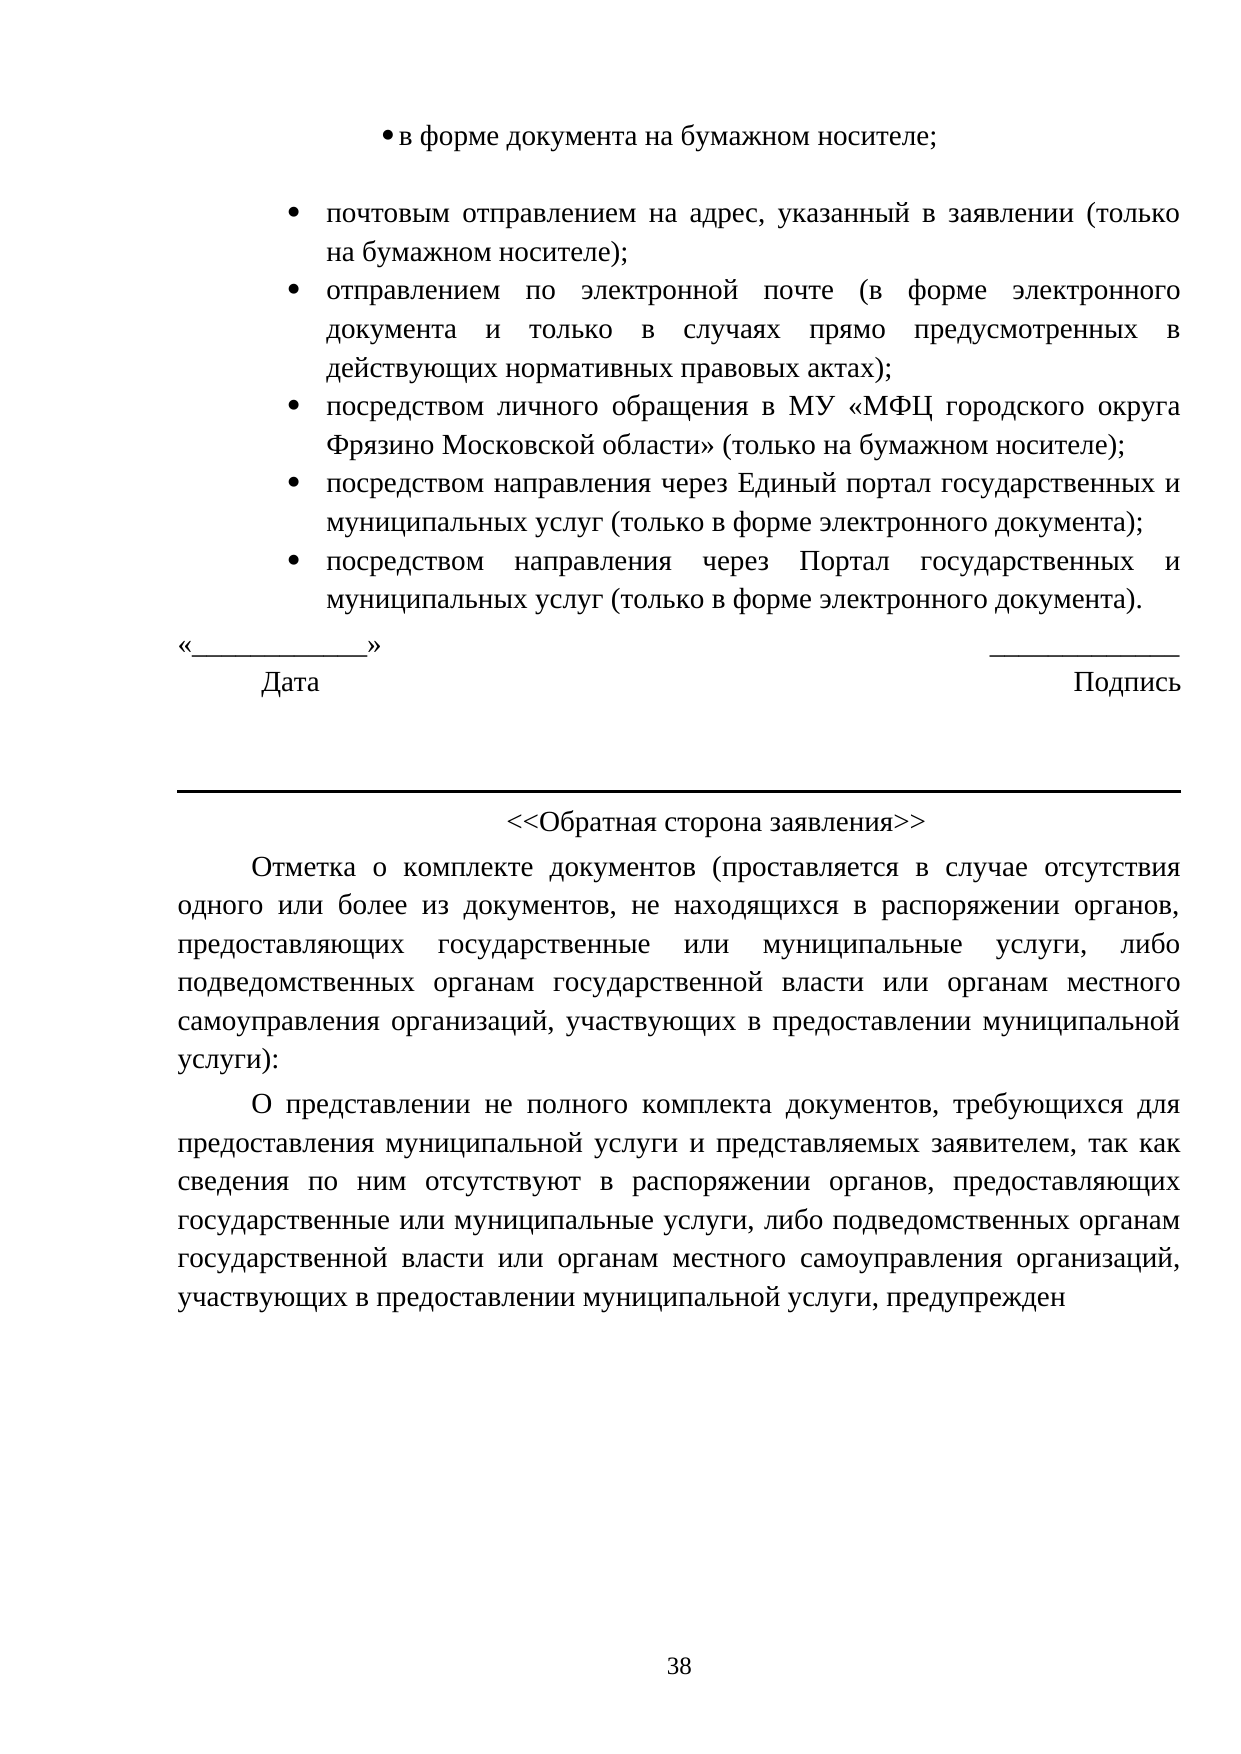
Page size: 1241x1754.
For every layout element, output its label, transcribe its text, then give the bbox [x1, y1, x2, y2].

text <<Обратная сторона заявления>> [177, 804, 1181, 838]
text О представлении не полного комплекта документов, требующихся для предоставления муниципальной услуги и представляемых заявителем, так как сведения по ним отсутствуют в распоряжении органов, предоставляющих государственные или муниципальные услуги, либо подведомственных органам государственной власти или органам местного самоуправления организаций, участвующих в предоставлении муниципальной услуги, предупрежден [177, 1086, 1181, 1313]
text Дата Подпись [177, 664, 1181, 698]
text Отметка о комплекте документов (проставляется в случае отсутствия одного или более из документов, не находящихся в распоряжении органов, предоставляющих государственные или муниципальные услуги, либо подведомственных органам государственной власти или органам местного самоуправления организаций, участвующих в предоставлении муниципальной услуги): [177, 849, 1181, 1075]
list посредством направления через Портал государственных и муниципальных услуг (только в форме электронного документа). [288, 543, 1181, 615]
list посредством личного обращения в МУ «МФЦ городского округа Фрязино Московской области» (только на бумажном носителе); [288, 388, 1181, 460]
list в форме документа на бумажном носителе; [383, 118, 1181, 152]
list почтовым отправлением на адрес, указанный в заявлении (только на бумажном носителе); [288, 195, 1181, 267]
list отправлением по электронной почте (в форме электронного документа и только в случаях прямо предусмотренных в действующих нормативных правовых актах); [288, 272, 1181, 383]
text «____________» _____________ [177, 626, 1181, 659]
list посредством направления через Единый портал государственных и муниципальных услуг (только в форме электронного документа); [288, 465, 1181, 538]
